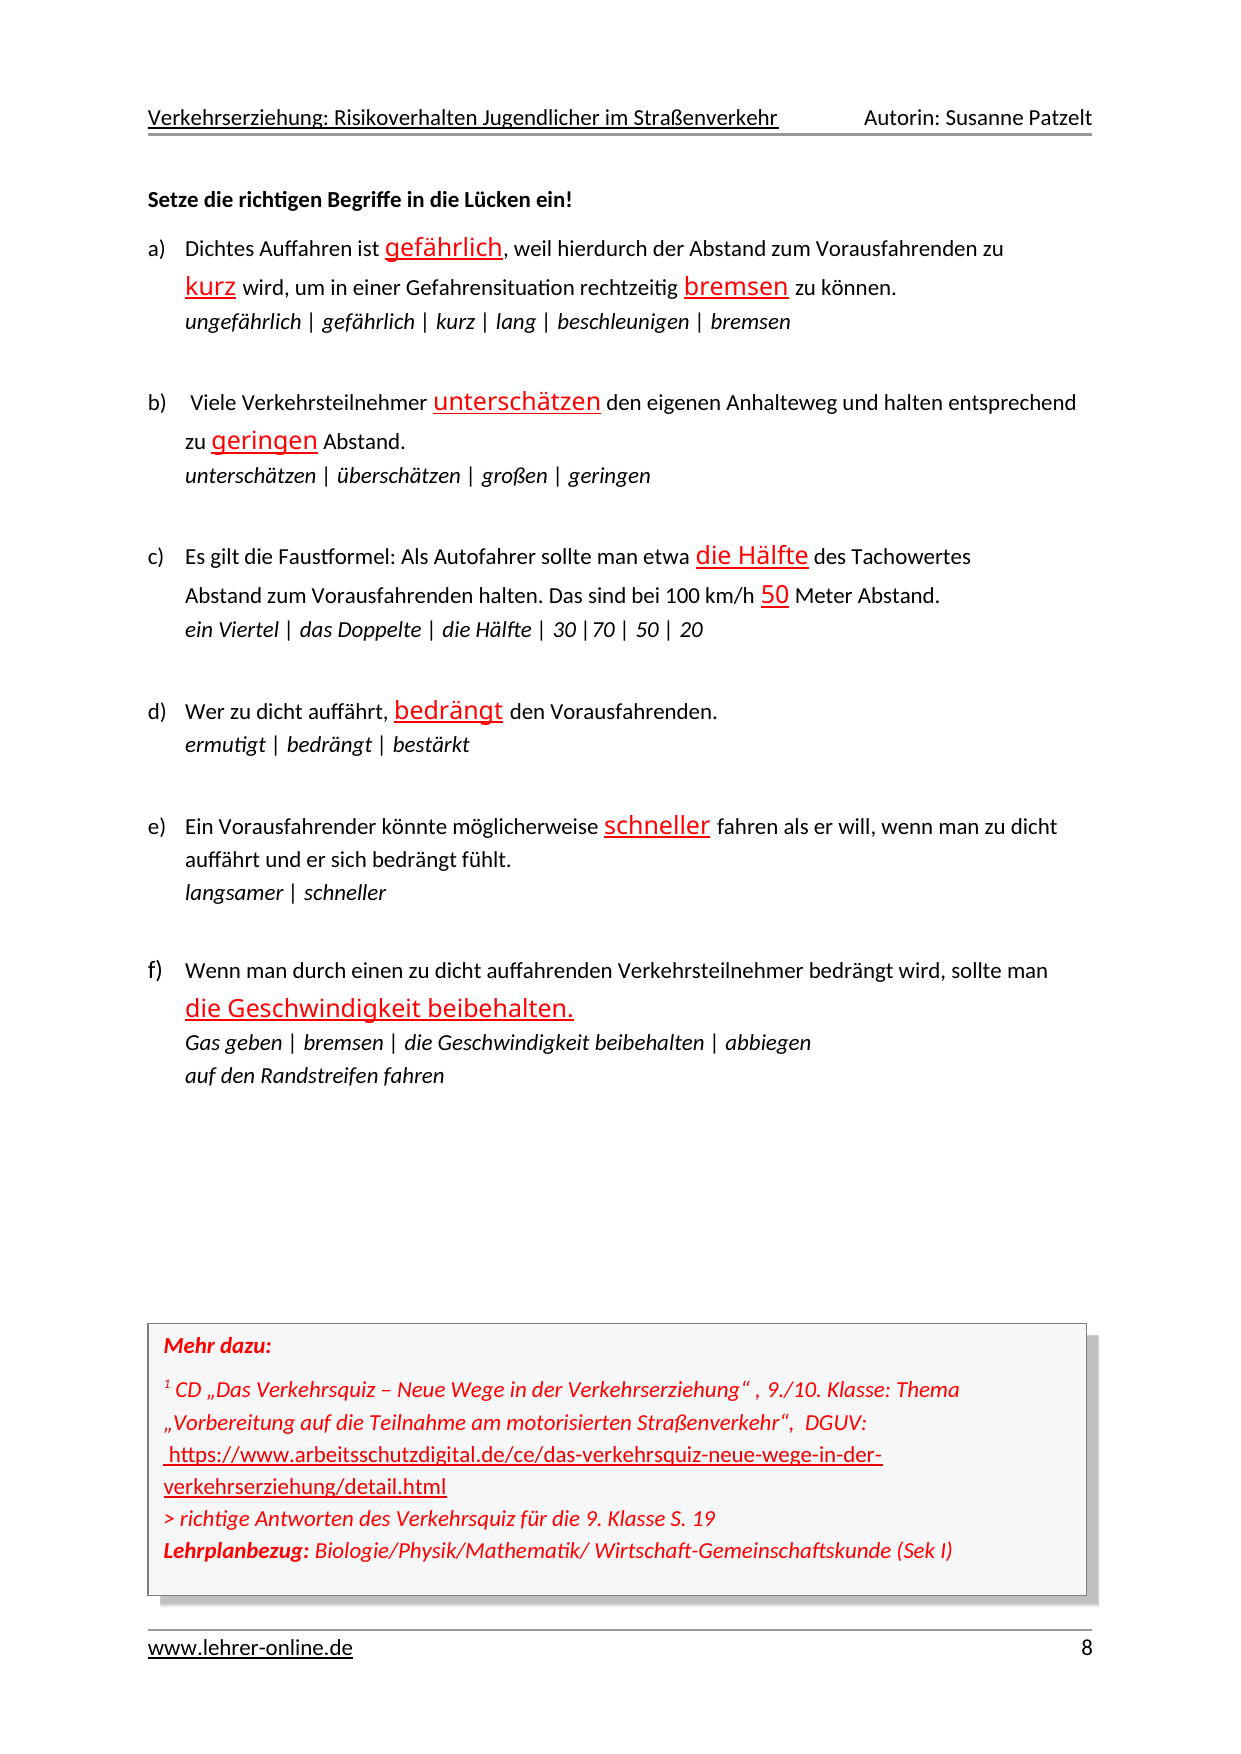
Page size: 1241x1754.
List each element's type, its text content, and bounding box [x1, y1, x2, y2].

list Dichtes Auffahren ist gefährlich, weil hierdurch der Abstand zum Vorausfahrenden zu kurz wird, um in einer Gefahrensituation rechtzeitig bremsen zu können. ungefährlich | gefährlich | kurz | lang | beschleunigen | bremsen [148, 229, 1092, 367]
list Wer zu dicht auffährt, bedrängt den Vorausfahrenden. ermutigt | bedrängt | bestärkt [148, 692, 1092, 791]
list Viele Verkehrsteilnehmer unterschätzen den eigenen Anhalteweg und halten entsprechend zu geringen Abstand. unterschätzen | überschätzen | großen | geringen [148, 384, 1092, 521]
list Wenn man durch einen zu dicht auffahrenden Verkehrsteilnehmer bedrängt wird, sollte man die Geschwindigkeit beibehalten. Gas geben | bremsen | die Geschwindigkeit beibehalten | abbiegen auf den Randstreifen fahren [148, 955, 1092, 1089]
list Es gilt die Faustformel: Als Autofahrer sollte man etwa die Hälfte des Tachowertes Abstand zum Vorausfahrenden halten. Das sind bei 100 km/h 50 Meter Abstand. ein Viertel | das Doppelte | die Hälfte | 30 |70 | 50 | 20 [148, 538, 1092, 676]
text Setze die richtigen Begriffe in die Lücken ein! [148, 185, 1092, 213]
list Ein Vorausfahrender könnte möglicherweise schneller fahren als er will, wenn man zu dicht auffährt und er sich bedrängt fühlt. langsamer | schneller [148, 807, 1092, 938]
